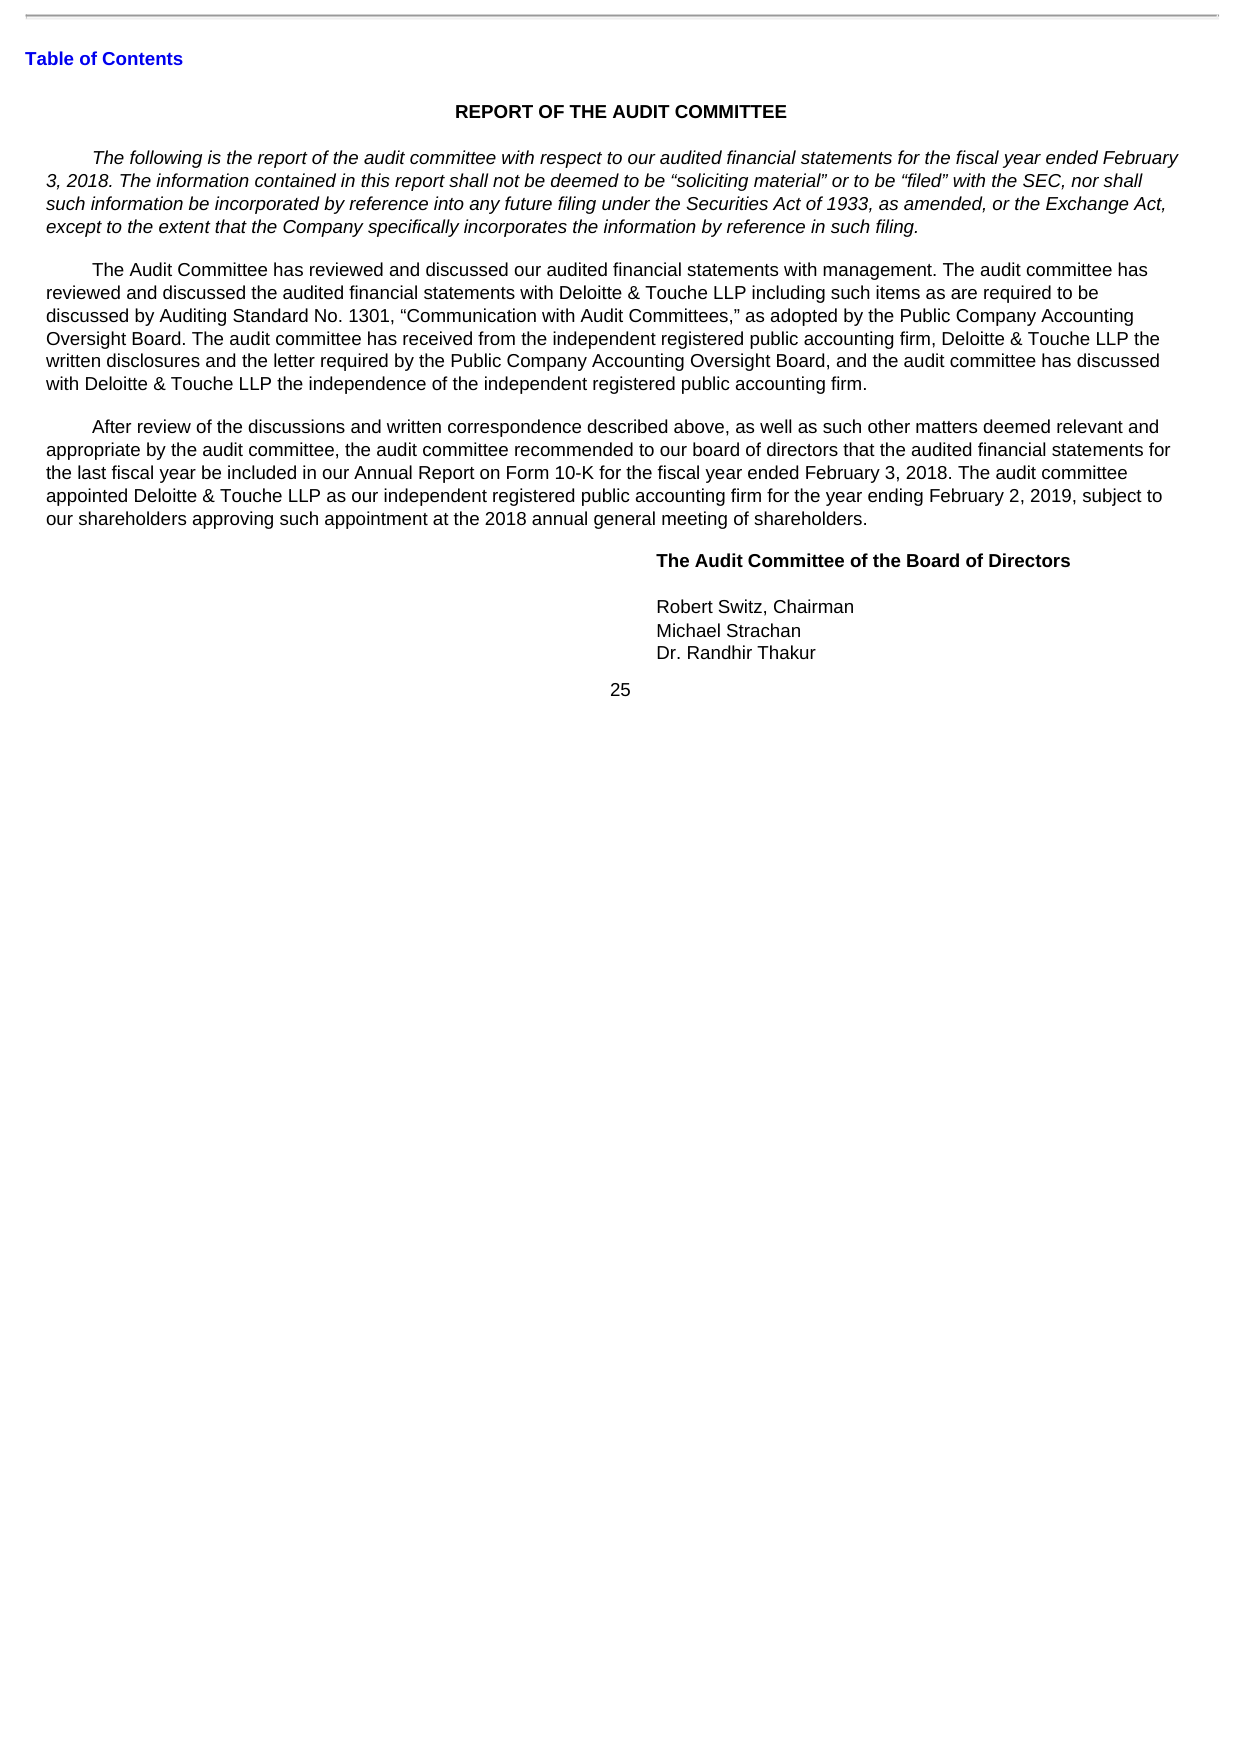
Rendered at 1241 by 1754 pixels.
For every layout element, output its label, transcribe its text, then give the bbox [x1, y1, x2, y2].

text Table of Contents [25, 48, 1190, 69]
text 25 [25, 679, 1215, 700]
text Michael Strachan [656, 620, 1190, 641]
picture [23, 14, 1220, 21]
text The following is the report of the audit committee with respect to our audited financial statements for the fiscal year ended February 3, 2018. The information contained in this report shall not be deemed to be “soliciting material” or to be “filed” with the SEC, nor shall such information be incorporated by reference into any future filing under the Securities Act of 1933, as amended, or the Exchange Act, except to the extent that the Company specifically incorporates the information by reference in such filing. [46, 147, 1186, 238]
text The Audit Committee of the Board of Directors [656, 550, 1190, 572]
text REPORT OF THE AUDIT COMMITTEE [25, 101, 1217, 123]
text After review of the discussions and written correspondence described above, as well as such other matters deemed relevant and appropriate by the audit committee, the audit committee recommended to our board of directors that the audited financial statements for the last fiscal year be included in our Annual Report on Form 10-K for the fiscal year ended February 3, 2018. The audit committee appointed Deloitte & Touche LLP as our independent registered public accounting firm for the year ending February 2, 2019, subject to our shareholders approving such appointment at the 2018 annual general meeting of shareholders. [46, 416, 1190, 530]
text Dr. Randhir Thakur [656, 642, 1190, 664]
text The Audit Committee has reviewed and discussed our audited financial statements with management. The audit committee has reviewed and discussed the audited financial statements with Deloitte & Touche LLP including such items as are required to be discussed by Auditing Standard No. 1301, “Communication with Audit Committees,” as adopted by the Public Company Accounting Oversight Board. The audit committee has received from the independent registered public accounting firm, Deloitte & Touche LLP the written disclosures and the letter required by the Public Company Accounting Oversight Board, and the audit committee has discussed with Deloitte & Touche LLP the independence of the independent registered public accounting firm. [46, 259, 1163, 395]
text Robert Switz, Chairman [656, 596, 1190, 617]
